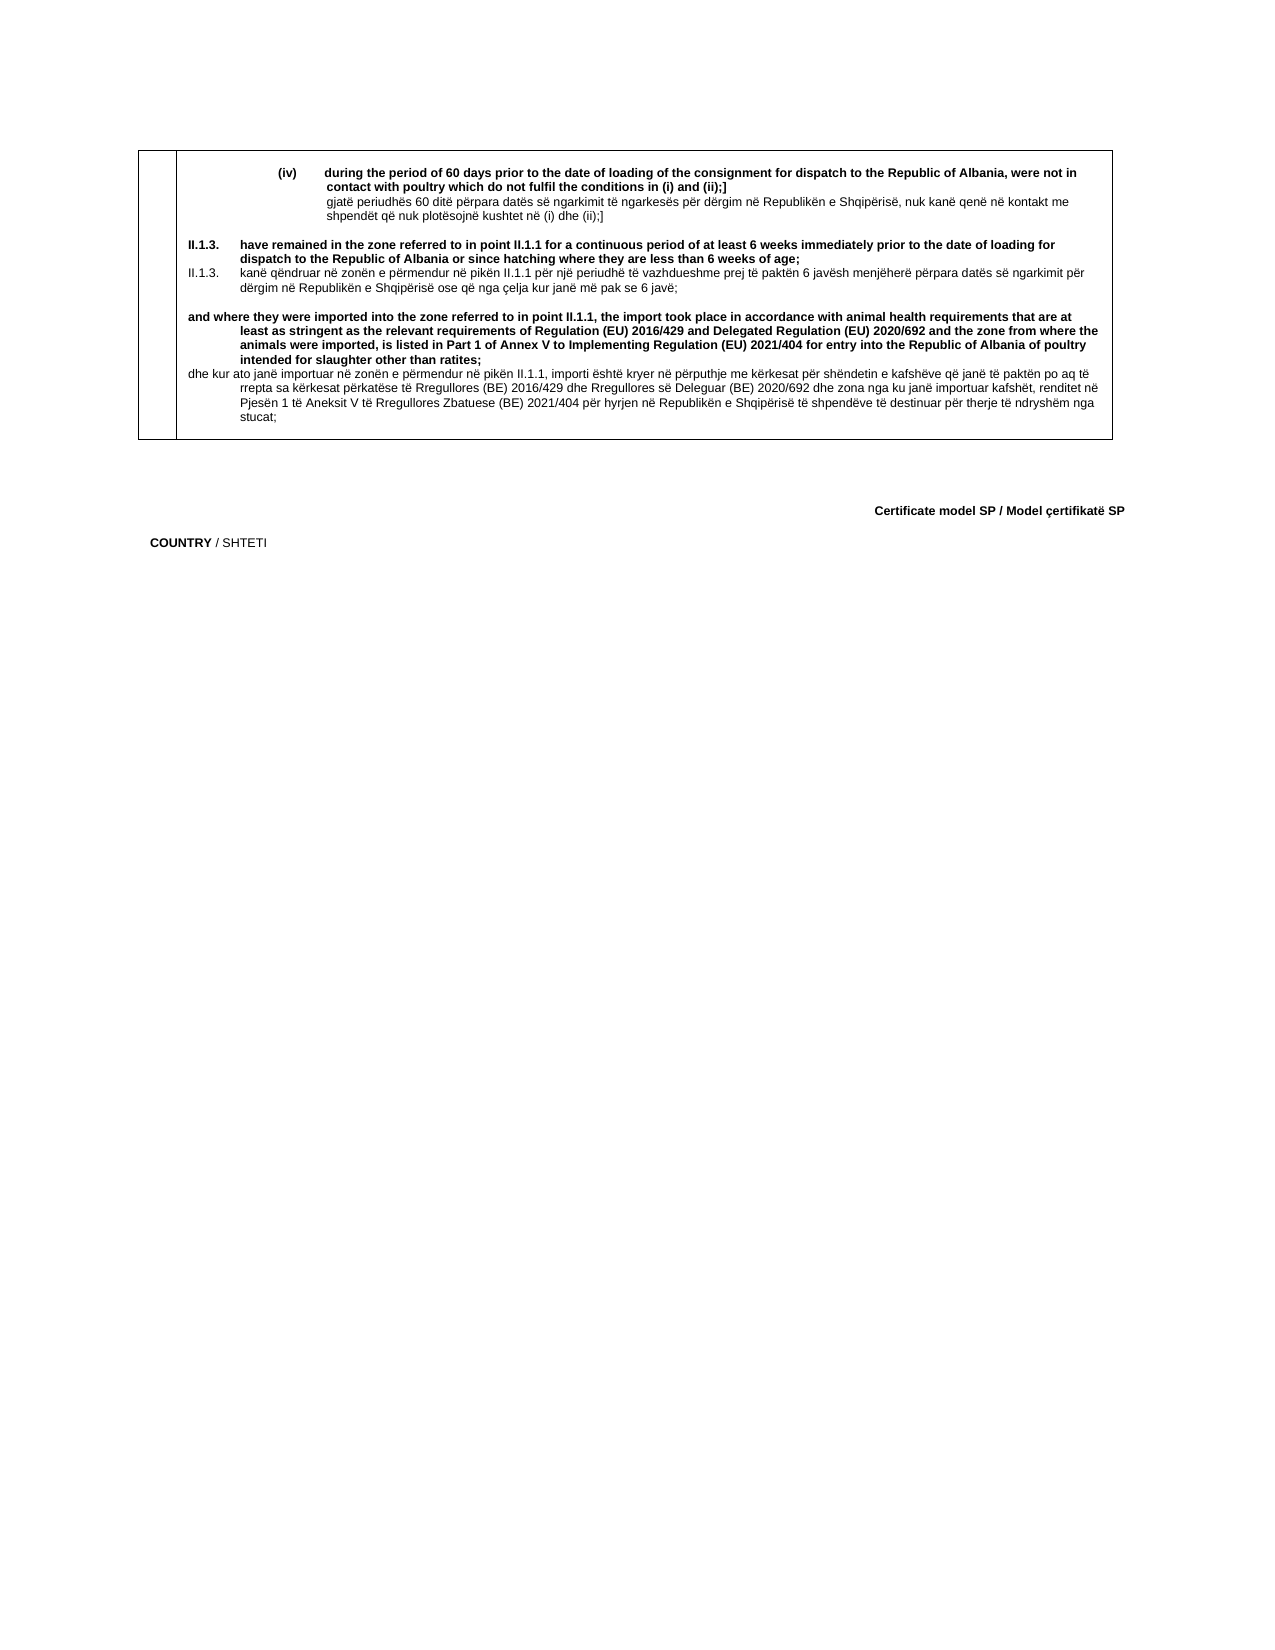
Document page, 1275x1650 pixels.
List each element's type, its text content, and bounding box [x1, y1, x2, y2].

text COUNTRY / SHTETI [150, 535, 1125, 549]
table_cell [177, 151, 1112, 438]
text Certificate model SP / Model çertifikatë SP [150, 503, 1125, 518]
